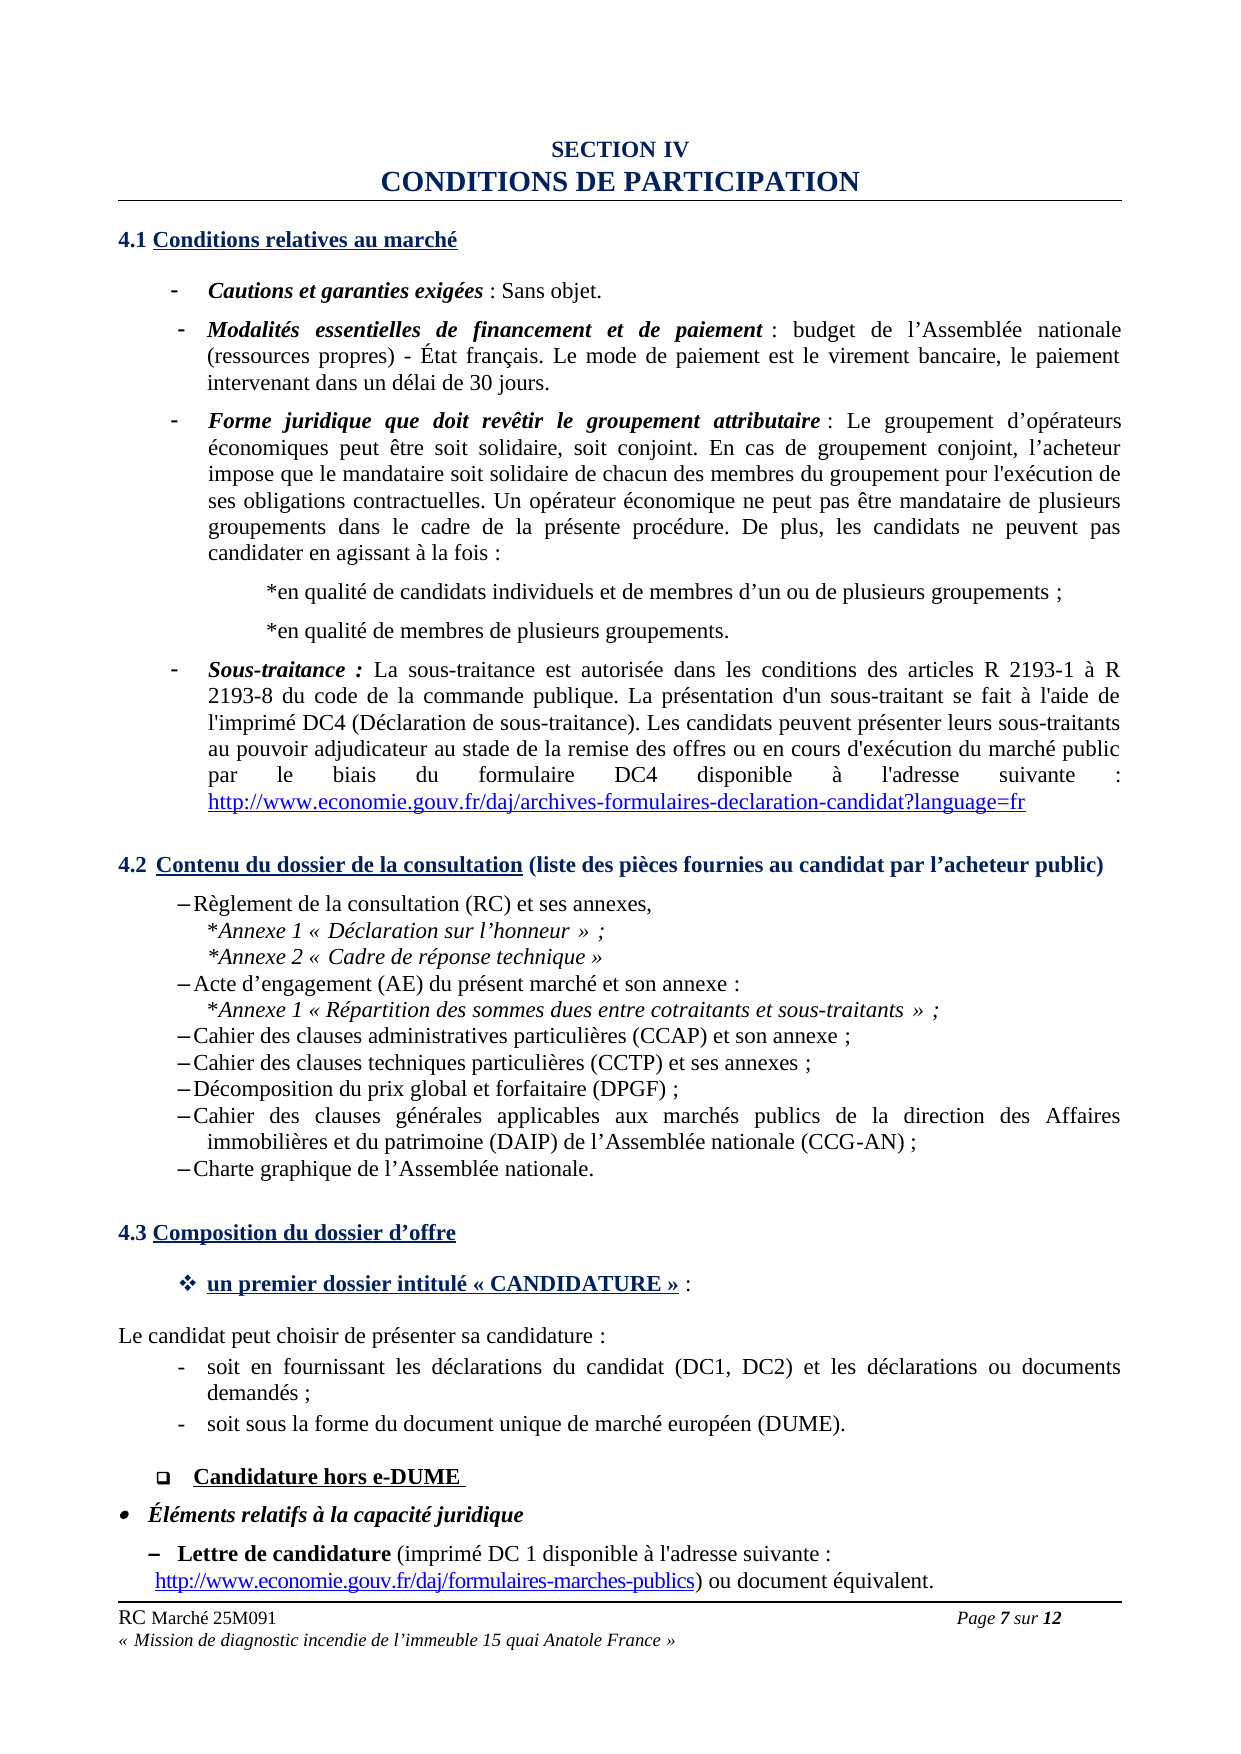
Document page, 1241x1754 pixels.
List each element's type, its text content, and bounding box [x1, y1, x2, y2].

list Éléments relatifs à la capacité juridique [118, 1502, 1122, 1528]
list un premier dossier intitulé « CANDIDATURE » : [118, 1270, 1122, 1296]
list Charte graphique de l’Assemblée nationale. [177, 1154, 1122, 1181]
subtitle section iv [118, 131, 1122, 164]
text 4.3 Composition du dossier d’offre [118, 1218, 1122, 1245]
text 4.1 Conditions relatives au marché [118, 226, 1122, 252]
list Cahier des clauses administratives particulières (CCAP) et son annexe ; [177, 1022, 1122, 1049]
list Cahier des clauses générales applicables aux marchés publics de la direction des Affaires immobilières et du patrimoine (DAIP) de l’Assemblée nationale (CCG-AN) ; [177, 1102, 1122, 1154]
text *en qualité de candidats individuels et de membres d’un ou de plusieurs groupements ; [208, 578, 1122, 604]
list soit sous la forme du document unique de marché européen (DUME). [177, 1410, 1122, 1436]
text *Annexe 1 « Déclaration sur l’honneur » ; [207, 917, 1122, 943]
list Candidature hors e-DUME [156, 1463, 1122, 1489]
list Forme juridique que doit revêtir le groupement attributaire : Le groupement d’opérateurs économiques peut être soit solidaire, soit conjoint. En cas de groupement conjoint, l’acheteur impose que le mandataire soit solidaire de chacun des membres du groupement pour l'exécution de ses obligations contractuelles. Un opérateur économique ne peut pas être mandataire de plusieurs groupements dans le cadre de la présente procédure. De plus, les candidats ne peuvent pas candidater en agissant à la fois : [170, 408, 1122, 566]
list Lettre de candidature (imprimé DC 1 disponible à l'adresse suivante : [148, 1540, 1122, 1567]
text *en qualité de membres de plusieurs groupements. [208, 617, 1122, 643]
text *Annexe 2 « Cadre de réponse technique » [207, 943, 1122, 969]
list Cautions et garanties exigées : Sans objet. [170, 277, 1122, 303]
list Décomposition du prix global et forfaitaire (DPGF) ; [177, 1075, 1122, 1102]
list Sous-traitance : La sous-traitance est autorisée dans les conditions des articles R 2193-1 à R 2193-8 du code de la commande publique. La présentation d'un sous-traitant se fait à l'aide de l'imprimé DC4 (Déclaration de sous-traitance). Les candidats peuvent présenter leurs sous-traitants au pouvoir adjudicateur au stade de la remise des offres ou en cours d'exécution du marché public par le biais du formulaire DC4 disponible à l'adresse suivante : http://www.economie.gouv.fr/daj/archives-formulaires-declaration-candidat?language=fr [170, 656, 1122, 814]
list Acte d’engagement (AE) du présent marché et son annexe : [177, 969, 1122, 996]
text *Annexe 1 « Répartition des sommes dues entre cotraitants et sous-traitants » ; [207, 996, 1122, 1022]
text http://www.economie.gouv.fr/daj/formulaires-marches-publics) ou document équivalent. [148, 1567, 1122, 1593]
subtitle CONDITIONS DE PARTICIPATION [118, 164, 1122, 200]
list Modalités essentielles de financement et de paiement : budget de l’Assemblée nationale (ressources propres) - État français. Le mode de paiement est le virement bancaire, le paiement intervenant dans un délai de 30 jours. [177, 316, 1122, 395]
list Règlement de la consultation (RC) et ses annexes, [177, 890, 1122, 917]
list Cahier des clauses techniques particulières (CCTP) et ses annexes ; [177, 1049, 1122, 1075]
list soit en fournissant les déclarations du candidat (DC1, DC2) et les déclarations ou documents demandés ; [177, 1353, 1122, 1406]
list Contenu du dossier de la consultation (liste des pièces fournies au candidat par l’acheteur public) [118, 852, 1122, 878]
text Le candidat peut choisir de présenter sa candidature : [118, 1323, 1122, 1349]
